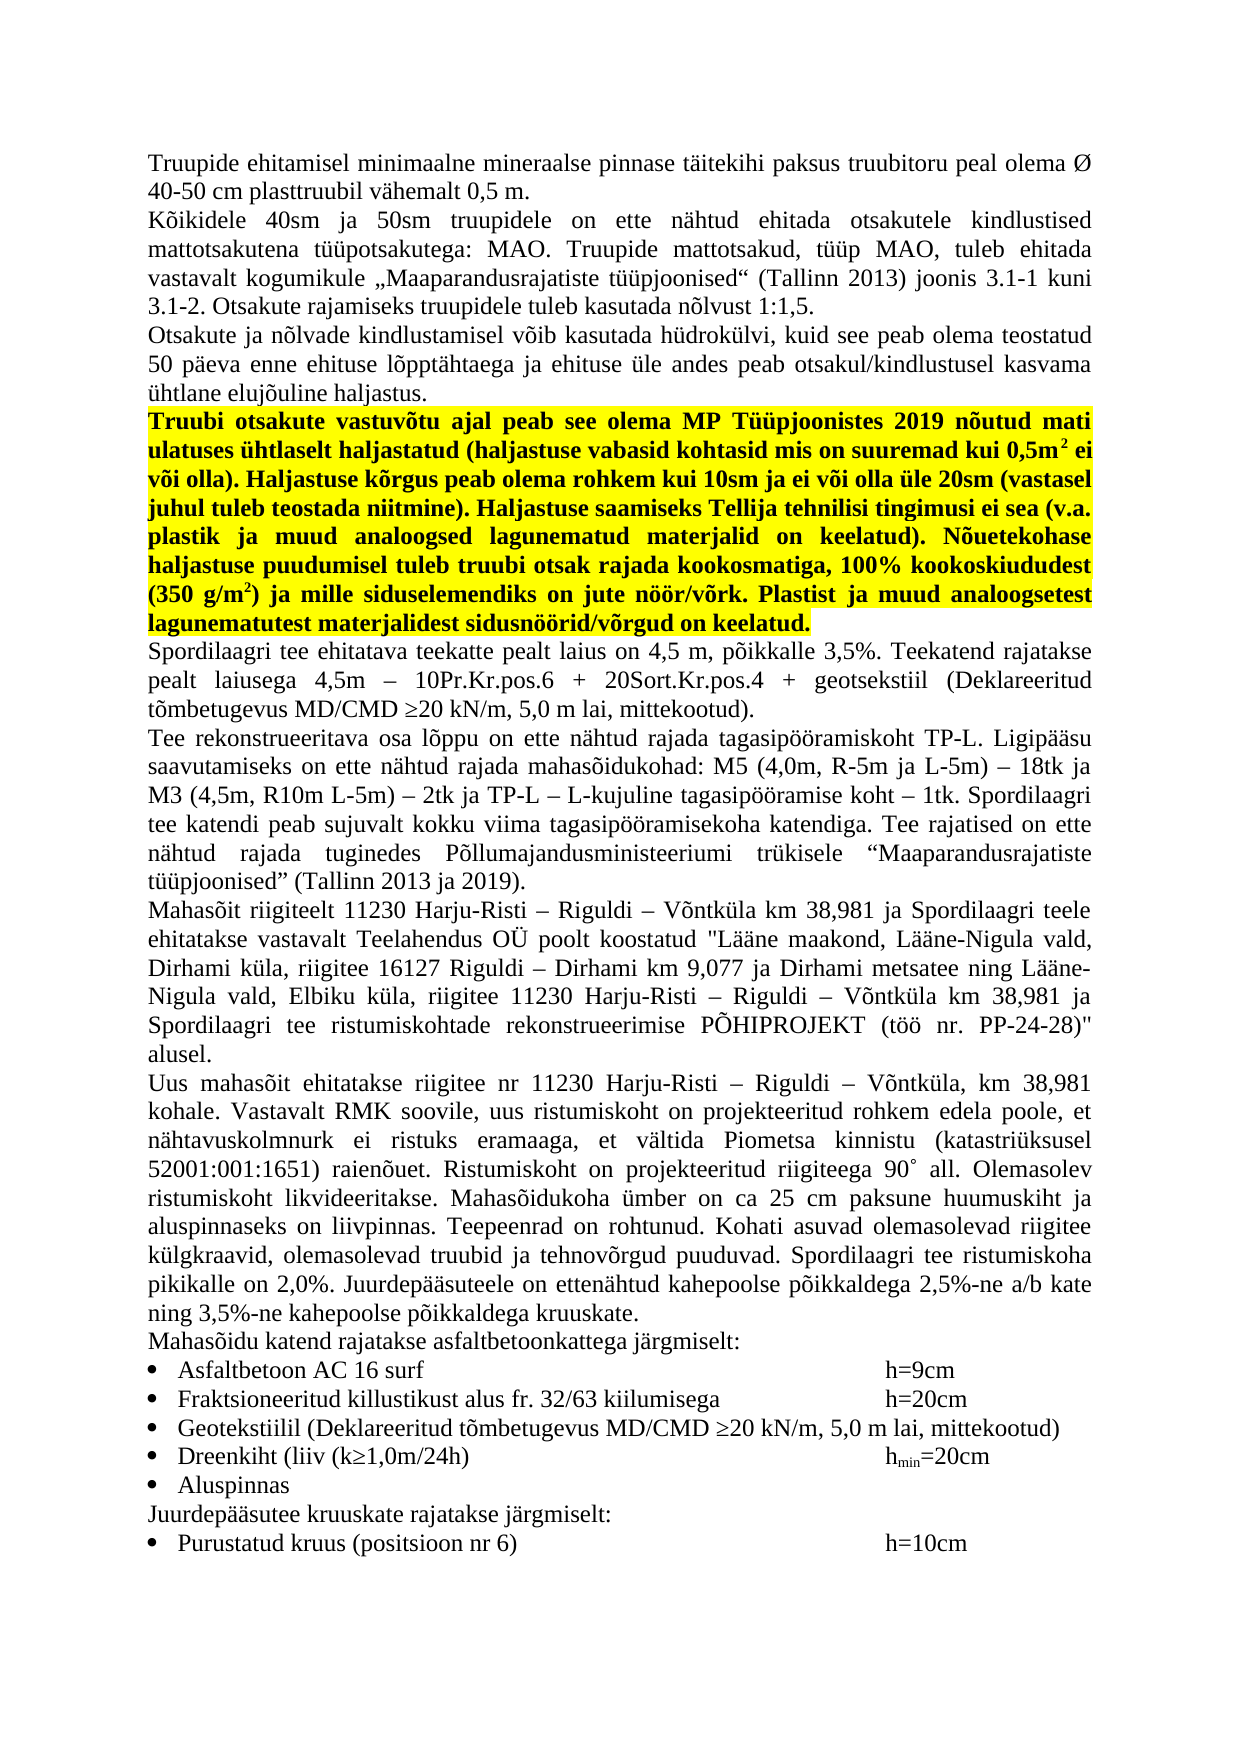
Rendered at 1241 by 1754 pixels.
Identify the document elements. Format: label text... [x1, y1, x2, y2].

text Otsakute ja nõlvade kindlustamisel võib kasutada hüdrokülvi, kuid see peab olema teostatud 50 päeva enne ehituse lõpptähtaega ja ehituse üle andes peab otsakul/kindlustusel kasvama ühtlane elujõuline haljastus. [148, 320, 1093, 406]
text Juurdepääsutee kruuskate rajatakse järgmiselt: [148, 1499, 1093, 1528]
text Spordilaagri tee ehitatava teekatte pealt laius on 4,5 m, põikkalle 3,5%. Teekatend rajatakse pealt laiusega 4,5m – 10Pr.Kr.pos.6 + 20Sort.Kr.pos.4 + geotsekstiil (Deklareeritud tõmbetugevus MD/CMD ≥20 kN/m, 5,0 m lai, mittekootud). [148, 636, 1093, 723]
text Mahasõidu katend rajatakse asfaltbetoonkattega järgmiselt: [148, 1326, 1093, 1355]
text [148, 148, 1093, 205]
list Fraktsioneeritud killustikust alus fr. 32/63 kiilumisega h=20cm [148, 1384, 1093, 1413]
text Mahasõit riigiteelt 11230 Harju-Risti – Riguldi – Võntküla km 38,981 ja Spordilaagri teele ehitatakse vastavalt Teelahendus OÜ poolt koostatud "Lääne maakond, Lääne-Nigula vald, Dirhami küla, riigitee 16127 Riguldi – Dirhami km 9,077 ja Dirhami metsatee ning Lääne-Nigula vald, Elbiku küla, riigitee 11230 Harju-Risti – Riguldi – Võntküla km 38,981 ja Spordilaagri tee ristumiskohtade rekonstrueerimise PÕHIPROJEKT (töö nr. PP-24-28)" alusel. [148, 895, 1093, 1068]
list Asfaltbetoon AC 16 surf h=9cm [148, 1355, 1093, 1384]
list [148, 1413, 1093, 1441]
list Purustatud kruus (positsioon nr 6) h=10cm [148, 1528, 1093, 1556]
text Tee rekonstrueeritava osa lõppu on ette nähtud rajada tagasipööramiskoht TP-L. Ligipääsu saavutamiseks on ette nähtud rajada mahasõidukohad: M5 (4,0m, R-5m ja L-5m) – 18tk ja M3 (4,5m, R10m L-5m) – 2tk ja TP-L – L-kujuline tagasipööramise koht – 1tk. Spordilaagri tee katendi peab sujuvalt kokku viima tagasipööramisekoha katendiga. Tee rajatised on ette nähtud rajada tuginedes Põllumajandusministeeriumi trükisele “Maaparandusrajatiste tüüpjoonised” (Tallinn 2013 ja 2019). [148, 723, 1093, 895]
list Dreenkiht (liiv (k≥1,0m/24h) hmin=20cm [148, 1441, 1093, 1470]
text Uus mahasõit ehitatakse riigitee nr 11230 Harju-Risti – Riguldi – Võntküla, km 38,981 kohale. Vastavalt RMK soovile, uus ristumiskoht on projekteeritud rohkem edela poole, et nähtavuskolmnurk ei ristuks eramaaga, et vältida Piometsa kinnistu (katastriüksusel 52001:001:1651) raienõuet. Ristumiskoht on projekteeritud riigiteega 90˚ all. Olemasolev ristumiskoht likvideeritakse. Mahasõidukoha ümber on ca 25 cm paksune huumuskiht ja aluspinnaseks on liivpinnas. Teepeenrad on rohtunud. Kohati asuvad olemasolevad riigitee külgkraavid, olemasolevad truubid ja tehnovõrgud puuduvad. Spordilaagri tee ristumiskoha pikikalle on 2,0%. Juurdepääsuteele on ettenähtud kahepoolse põikkaldega 2,5%-ne a/b kate ning 3,5%-ne kahepoolse põikkaldega kruuskate. [148, 1068, 1093, 1326]
list Aluspinnas [148, 1470, 1093, 1499]
text Kõikidele 40sm ja 50sm truupidele on ette nähtud ehitada otsakutele kindlustised mattotsakutena tüüpotsakutega: MAO. Truupide mattotsakud, tüüp MAO, tuleb ehitada vastavalt kogumikule „Maaparandusrajatiste tüüpjoonised“ (Tallinn 2013) joonis 3.1-1 kuni 3.1-2. Otsakute rajamiseks truupidele tuleb kasutada nõlvust 1:1,5. [148, 205, 1093, 320]
